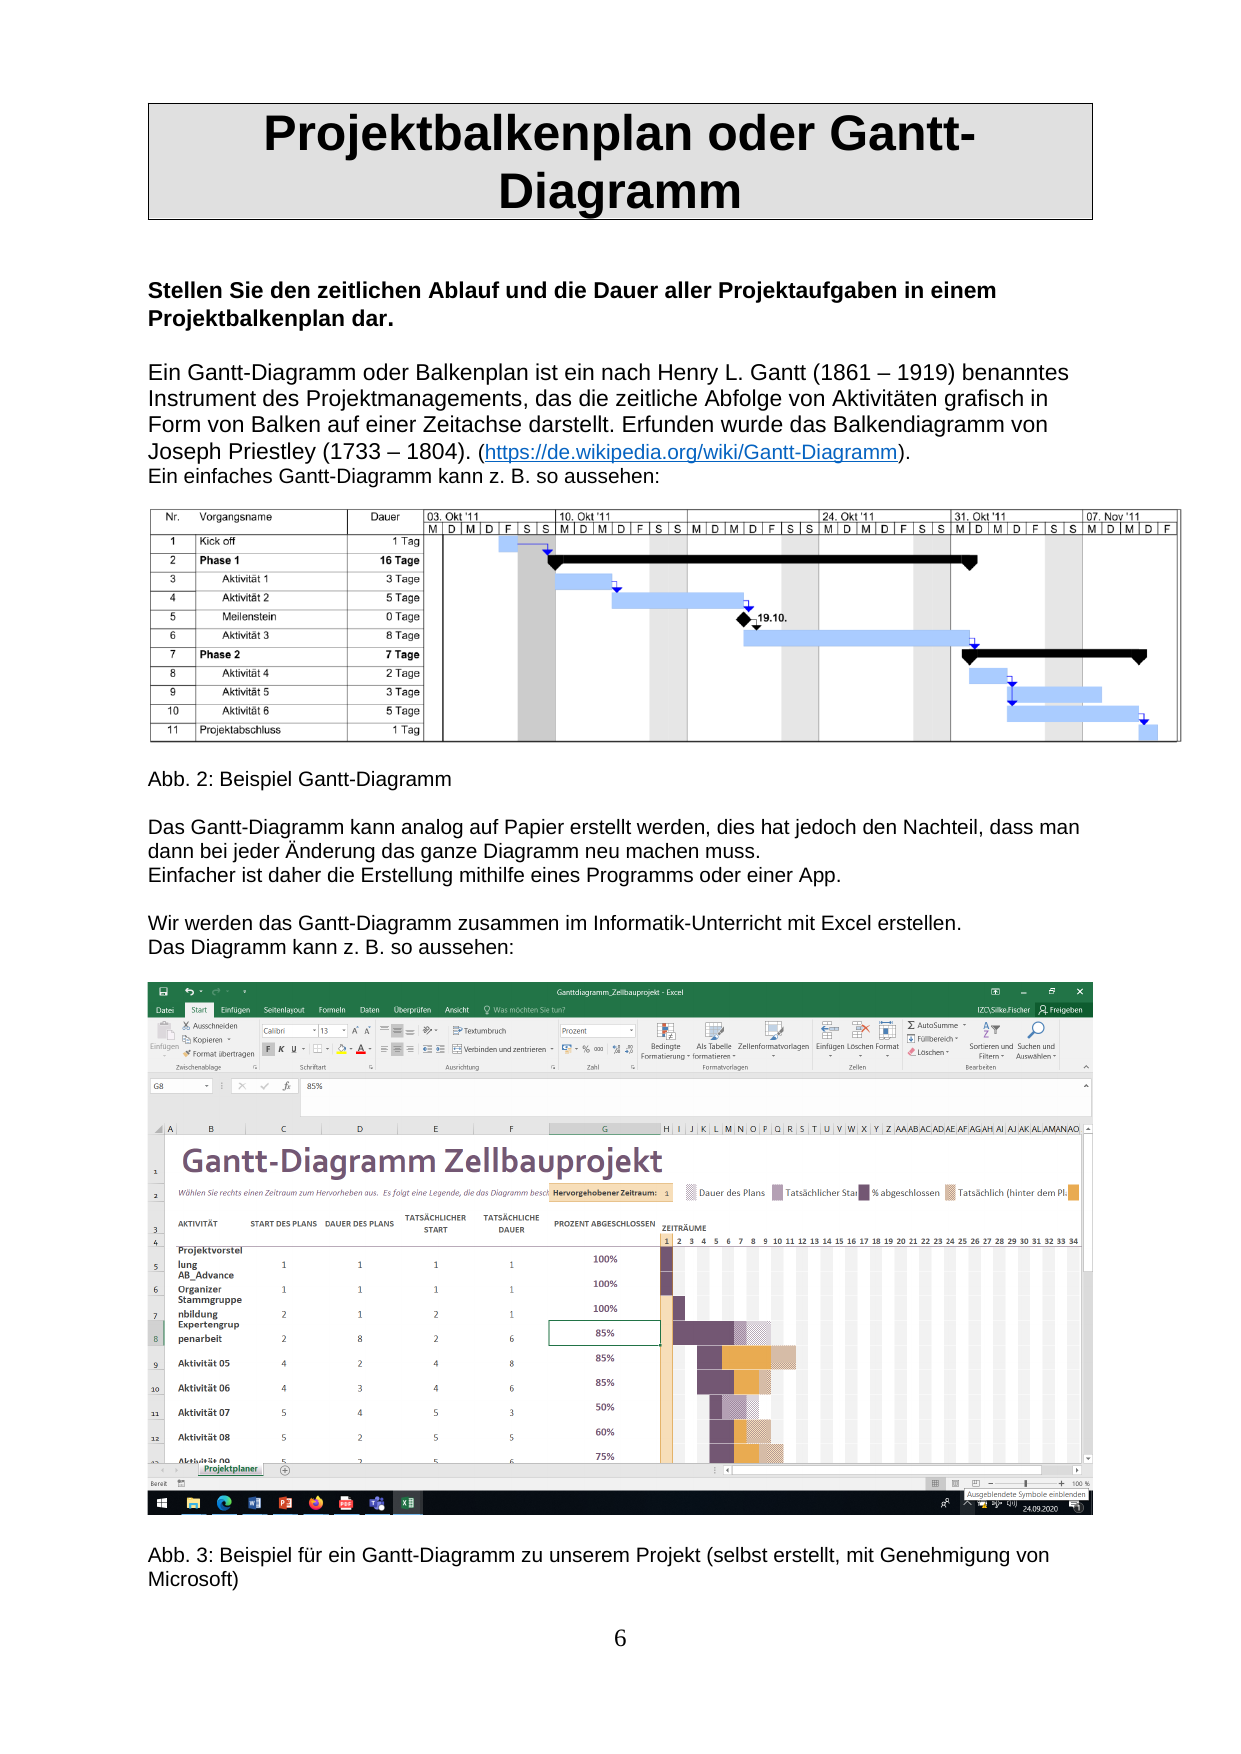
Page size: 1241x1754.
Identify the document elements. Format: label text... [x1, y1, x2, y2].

text Das Diagramm kann z. B. so aussehen: [148, 935, 1093, 959]
text Abb. 2: Beispiel Gantt-Diagramm [148, 767, 1093, 791]
text Ein Gantt-Diagramm oder Balkenplan ist ein nach Henry L. Gantt (1861 – 1919) benanntes Instrument des Projektmanagements, das die zeitliche Abfolge von Aktivitäten grafisch in Form von Balken auf einer Zeitachse darstellt. Erfunden wurde das Balkendiagramm von Joseph Priestley (1733 – 1804). (https://de.wikipedia.org/wiki/Gantt-Diagramm). [148, 358, 1093, 464]
text Das Gantt-Diagramm kann analog auf Papier erstellt werden, dies hat jedoch den Nachteil, dass man dann bei jeder Änderung das ganze Diagramm neu machen muss. [148, 815, 1093, 863]
picture [140, 505, 1188, 744]
table_header Projektbalkenplan oder Gantt-Diagramm [149, 104, 1092, 218]
text Einfacher ist daher die Erstellung mithilfe eines Programms oder einer App. [148, 863, 1093, 887]
picture [147, 982, 1093, 1515]
text Wir werden das Gantt-Diagramm zusammen im Informatik-Unterricht mit Excel erstellen. [148, 911, 1093, 935]
text Stellen Sie den zeitlichen Ablauf und die Dauer aller Projektaufgaben in einem Projektbalkenplan dar. [148, 277, 1093, 332]
text Ein einfaches Gantt-Diagramm kann z. B. so aussehen: [148, 464, 1093, 488]
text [148, 1543, 1093, 1591]
